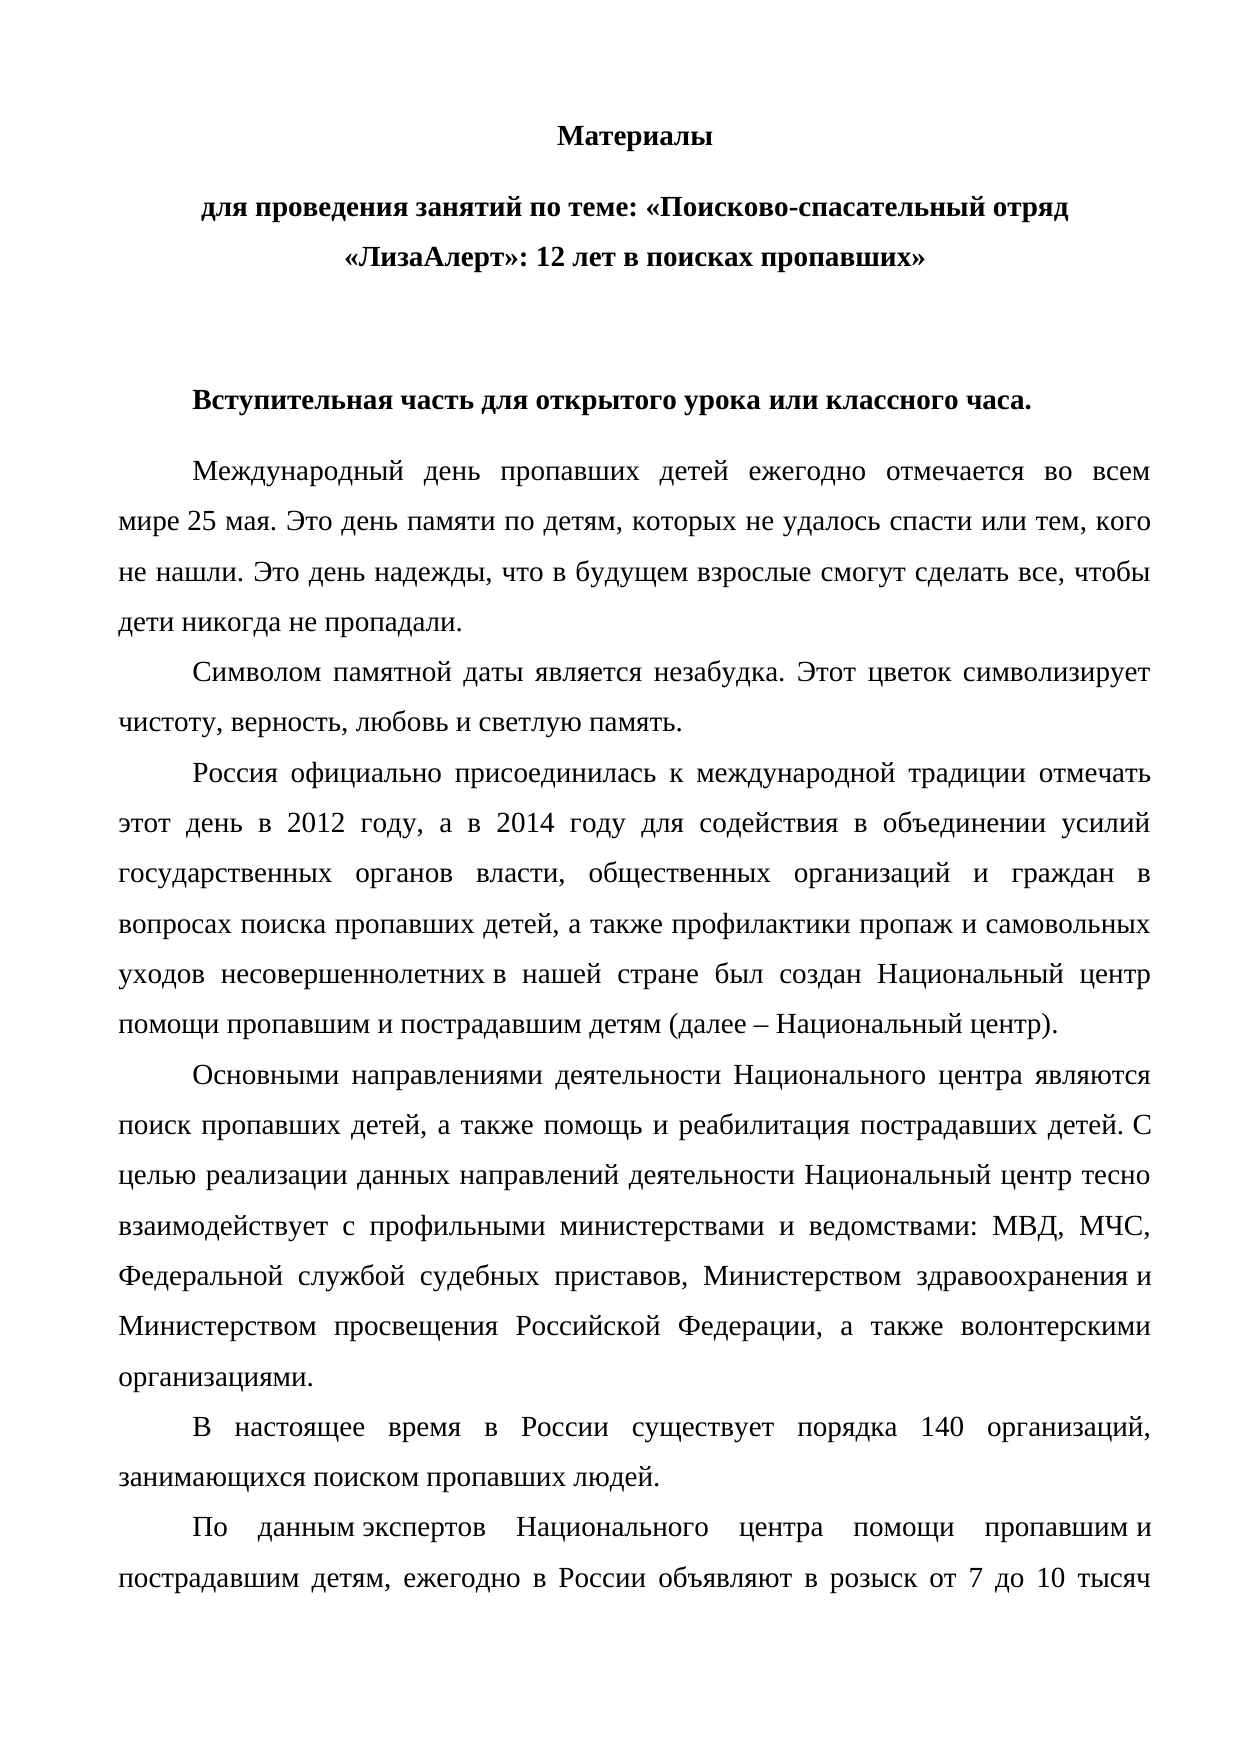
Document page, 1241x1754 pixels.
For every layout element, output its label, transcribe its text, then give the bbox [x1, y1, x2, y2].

text для проведения занятий по теме: «Поисково-спасательный отряд «ЛизаАлерт»: 12 лет в поисках пропавших» [118, 189, 1152, 273]
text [118, 1509, 1152, 1593]
text Символом памятной даты является незабудка. Этот цветок символизирует чистоту, верность, любовь и светлую память. [118, 654, 1152, 738]
text В настоящее время в России существует порядка 140 организаций, занимающихся поиском пропавших людей. [118, 1409, 1152, 1493]
text Вступительная часть для открытого урока или классного часа. [118, 382, 1152, 415]
text Основными направлениями деятельности Национального центра являются поиск пропавших детей, а также помощь и реабилитация пострадавших детей. С целью реализации данных направлений деятельности Национальный центр тесно взаимодействует с профильными министерствами и ведомствами: МВД, МЧС, Федеральной службой судебных приставов, Министерством здравоохранения и Министерством просвещения Российской Федерации, а также волонтерскими организациями. [118, 1057, 1152, 1392]
text Материалы [118, 118, 1152, 152]
text Международный день пропавших детей ежегодно отмечается во всем мире 25 мая. Это день памяти по детям, которых не удалось спасти или тем, кого не нашли. Это день надежды, что в будущем взрослые смогут сделать все, чтобы дети никогда не пропадали. [118, 453, 1152, 637]
text Россия официально присоединилась к международной традиции отмечать этот день в 2012 году, а в 2014 году для содействия в объединении усилий государственных органов власти, общественных организаций и граждан в вопросах поиска пропавших детей, а также профилактики пропаж и самовольных уходов несовершеннолетних в нашей стране был создан Национальный центр помощи пропавшим и пострадавшим детям (далее – Национальный центр). [118, 755, 1152, 1040]
